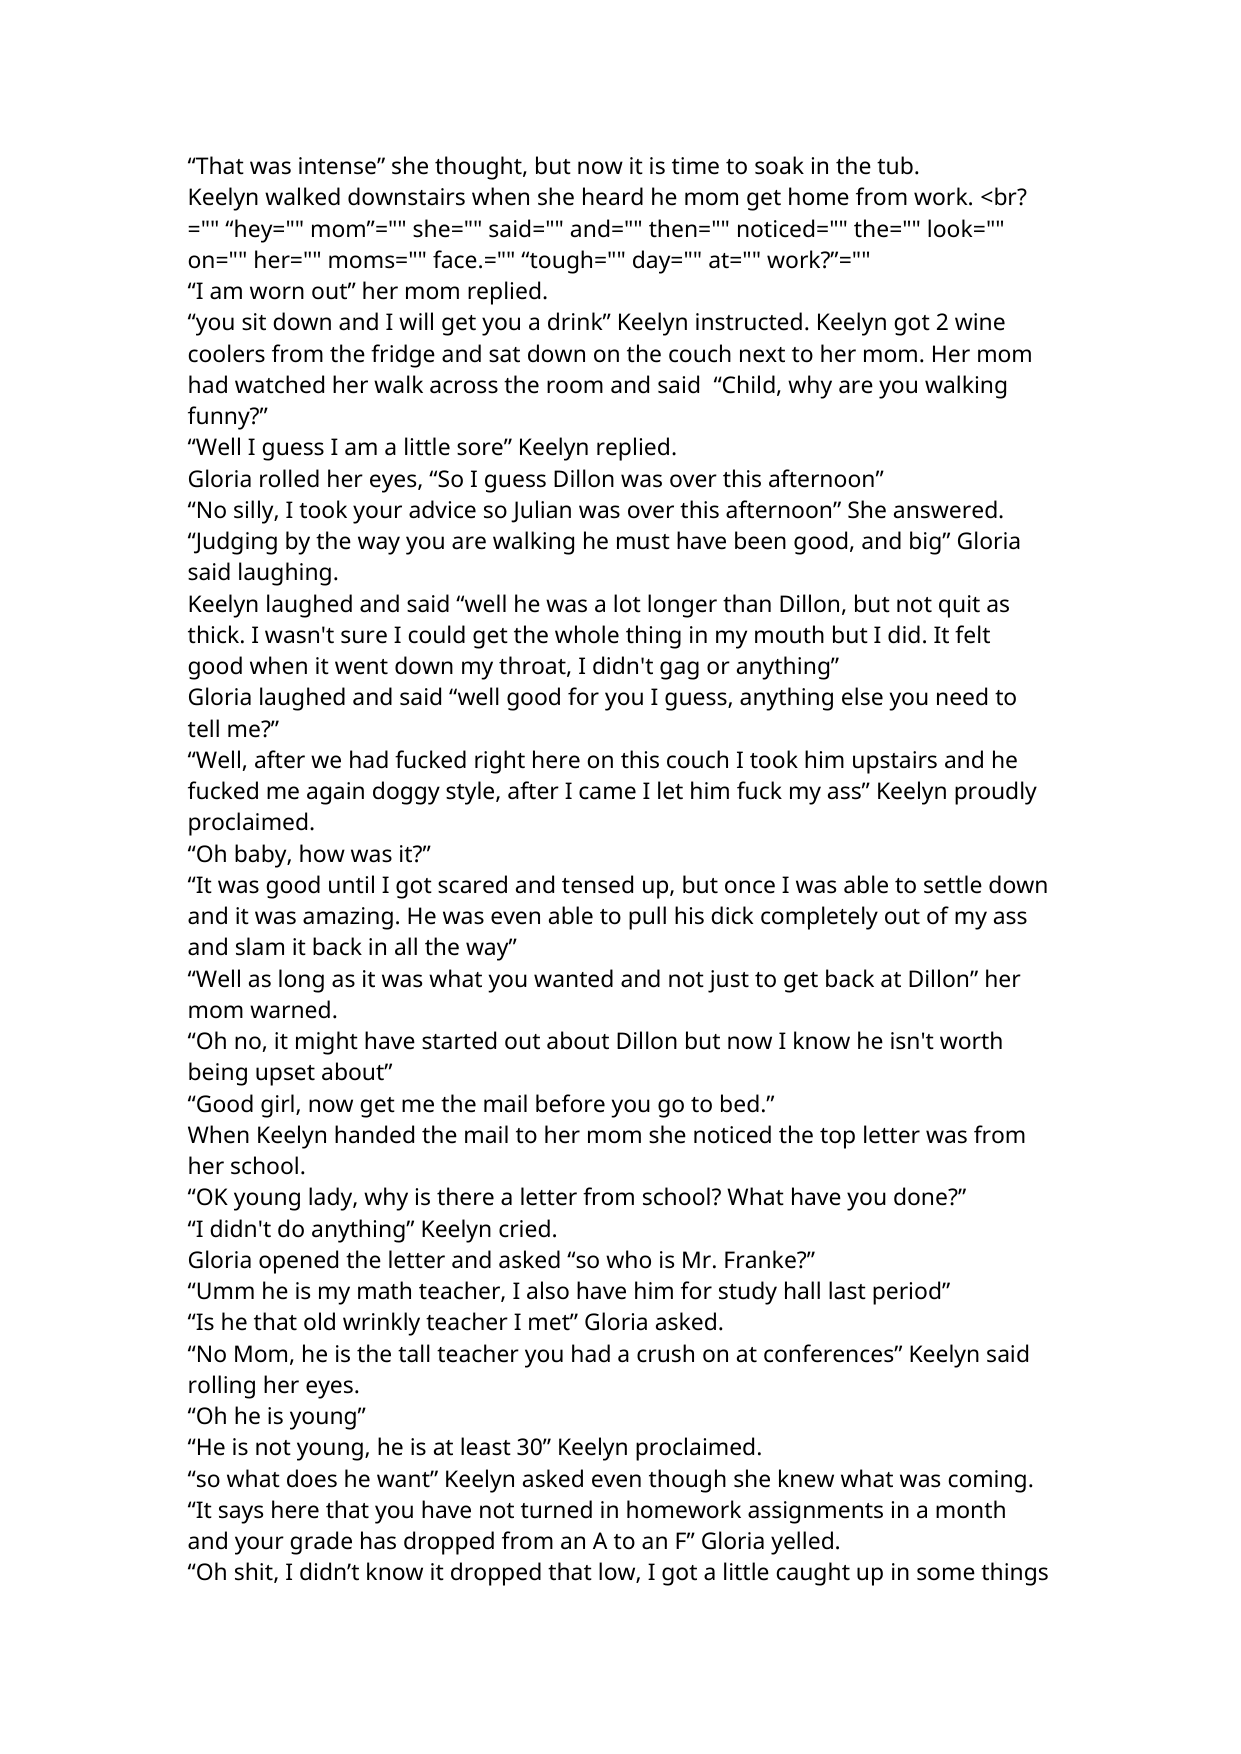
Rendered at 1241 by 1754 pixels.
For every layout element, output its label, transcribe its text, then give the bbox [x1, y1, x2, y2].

text “Good girl, now get me the mail before you go to bed.” [187, 1087, 1053, 1119]
text “I am worn out” her mom replied. [187, 275, 1053, 306]
text “It says here that you have not turned in homework assignments in a month and your grade has dropped from an A to an F” Gloria yelled. [187, 1494, 1053, 1556]
text “That was intense” she thought, but now it is time to soak in the tub. [187, 150, 1053, 181]
text “Well I guess I am a little sore” Keelyn replied. [187, 431, 1053, 462]
text “Well as long as it was what you wanted and not just to get back at Dillon” her mom warned. [187, 962, 1053, 1025]
text “Well, after we had fucked right here on this couch I took him upstairs and he fucked me again doggy style, after I came I let him fuck my ass” Keelyn proudly proclaimed. [187, 744, 1053, 837]
text Keelyn laughed and said “well he was a lot longer than Dillon, but not quit as thick. I wasn't sure I could get the whole thing in my mouth but I did. It felt good when it went down my throat, I didn't gag or anything” [187, 587, 1053, 681]
text Gloria laughed and said “well good for you I guess, anything else you need to tell me?” [187, 681, 1053, 744]
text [187, 1556, 1053, 1587]
text Gloria opened the letter and asked “so who is Mr. Franke?” [187, 1244, 1053, 1275]
text “No silly, I took your advice so Julian was over this afternoon” She answered. [187, 494, 1053, 525]
text “He is not young, he is at least 30” Keelyn proclaimed. [187, 1431, 1053, 1462]
text “OK young lady, why is there a letter from school? What have you done?” [187, 1181, 1053, 1212]
text “I didn't do anything” Keelyn cried. [187, 1212, 1053, 1244]
text “Is he that old wrinkly teacher I met” Gloria asked. [187, 1306, 1053, 1337]
text “so what does he want” Keelyn asked even though she knew what was coming. [187, 1462, 1053, 1494]
text When Keelyn handed the mail to her mom she noticed the top letter was from her school. [187, 1119, 1053, 1181]
text “Oh baby, how was it?” [187, 837, 1053, 869]
text Gloria rolled her eyes, “So I guess Dillon was over this afternoon” [187, 462, 1053, 494]
text “It was good until I got scared and tensed up, but once I was able to settle down and it was amazing. He was even able to pull his dick completely out of my ass and slam it back in all the way” [187, 869, 1053, 962]
text “Oh he is young” [187, 1400, 1053, 1431]
text “No Mom, he is the tall teacher you had a crush on at conferences” Keelyn said rolling her eyes. [187, 1337, 1053, 1400]
text “Umm he is my math teacher, I also have him for study hall last period” [187, 1275, 1053, 1306]
text “you sit down and I will get you a drink” Keelyn instructed. Keelyn got 2 wine coolers from the fridge and sat down on the couch next to her mom. Her mom had watched her walk across the room and said “Child, why are you walking funny?” [187, 306, 1053, 431]
text “Judging by the way you are walking he must have been good, and big” Gloria said laughing. [187, 525, 1053, 587]
text “Oh no, it might have started out about Dillon but now I know he isn't worth being upset about” [187, 1025, 1053, 1087]
text Keelyn walked downstairs when she heard he mom get home from work. <br? ="" “hey="" mom”="" she="" said="" and="" then="" noticed="" the="" look="" on="" her="" moms="" face.="" “tough="" day="" at="" work?”="" [187, 181, 1053, 275]
